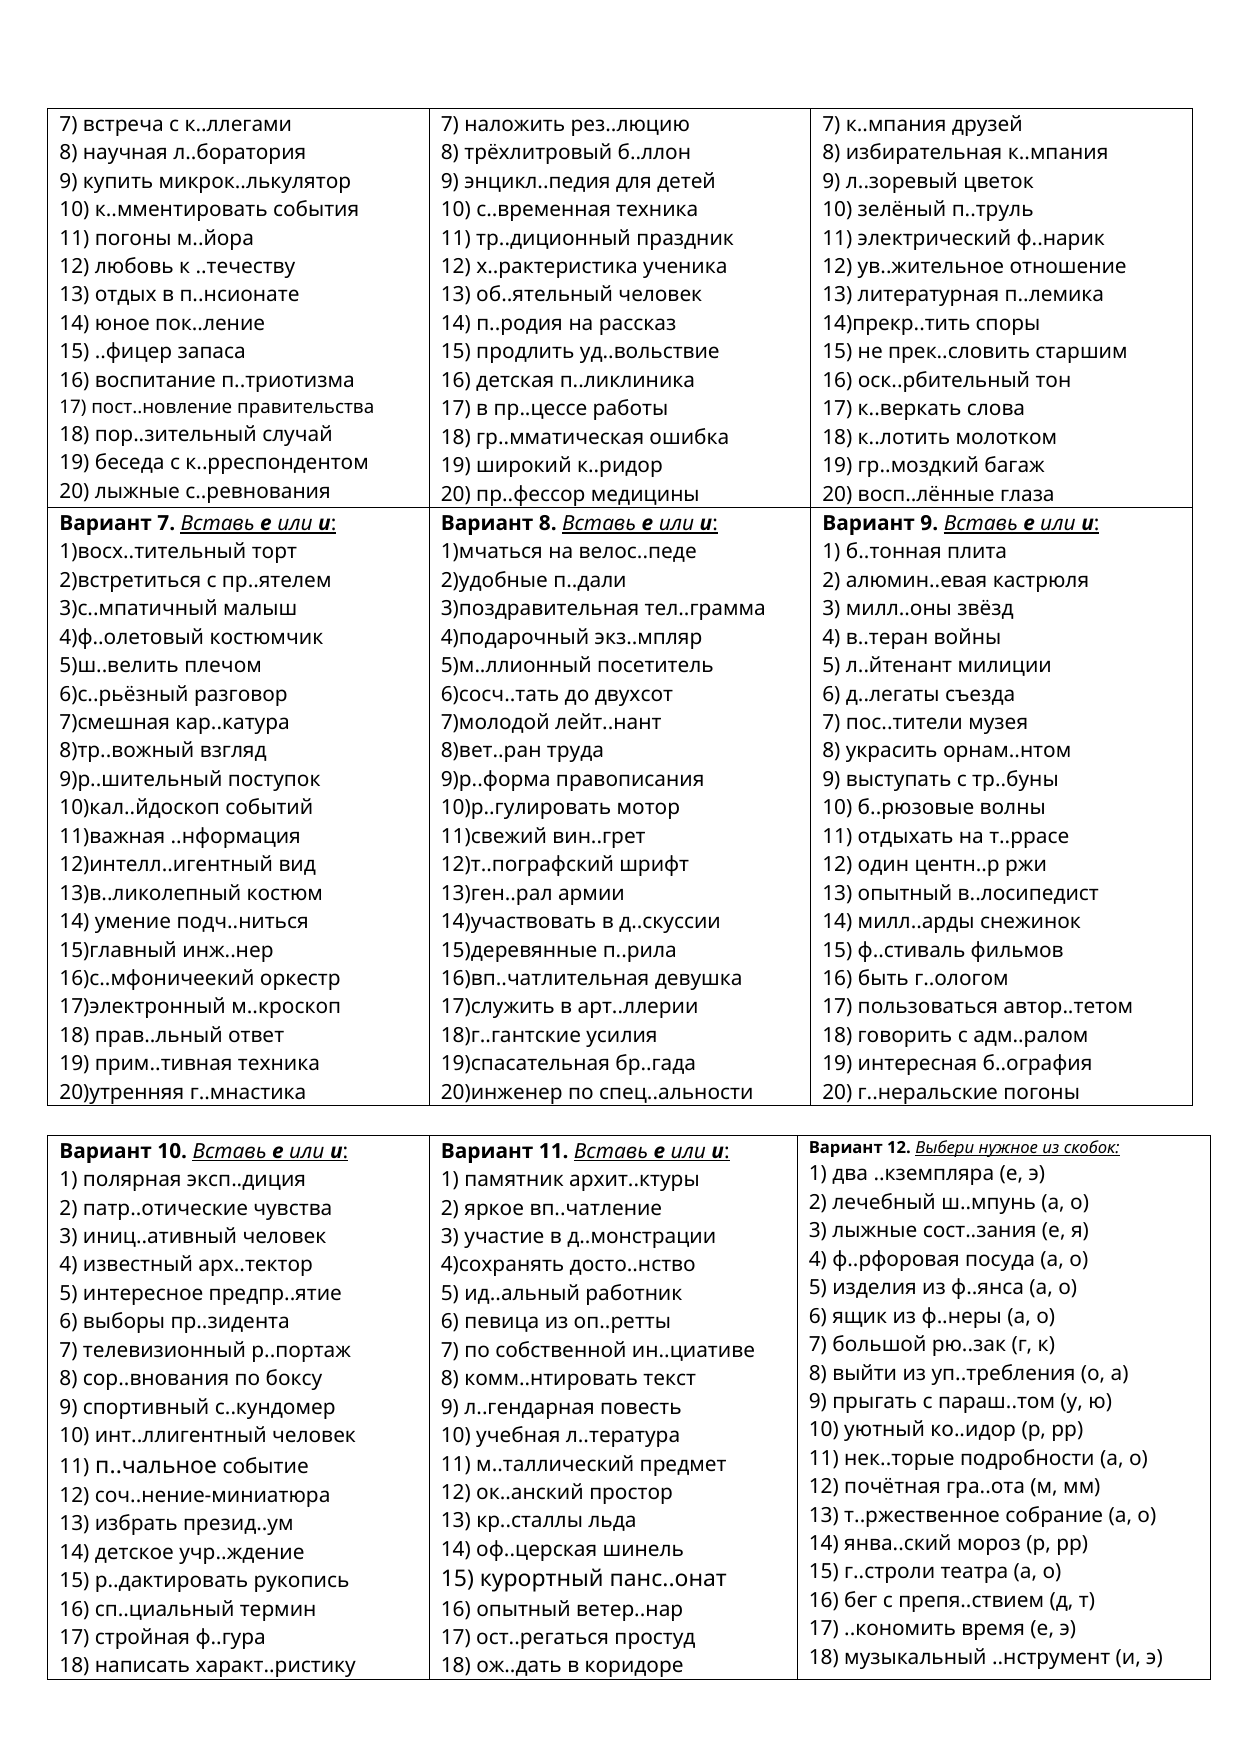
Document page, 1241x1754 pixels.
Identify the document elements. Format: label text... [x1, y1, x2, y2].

table_cell Вариант 8. Вставь е или и: 1)мчаться на велос..педе 2)удобные п..дали 3)поздравительная тел..грамма 4)подарочный экз..мпляр 5)м..ллионный посетитель 6)сосч..тать до двухсот 7)молодой лейт..нант 8)вет..ран труда 9)р..форма правописания 10)р..гулировать мотор 11)свежий вин..грет 12)т..пографский шрифт 13)ген..рал армии 14)участвовать в д..скуссии 15)деревянные п..рила 16)вп..чатлительная девушка 17)служить в арт..ллерии 18)г..гантские усилия 19)спасательная бр..гада 20)инженер по спец..альности [430, 508, 810, 1105]
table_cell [430, 109, 810, 507]
table_cell Вариант 9. Вставь е или и: 1) б..тонная плита 2) алюмин..евая кастрюля 3) милл..оны звёзд 4) в..теран войны 5) л..йтенант милиции 6) д..легаты съезда 7) пос..тители музея 8) украсить орнам..нтом 9) выступать с тр..буны 10) б..рюзовые волны 11) отдыхать на т..ррасе 12) один центн..р ржи 13) опытный в..лосипедист 14) милл..арды снежинок 15) ф..стиваль фильмов 16) быть г..ологом 17) пользоваться автор..тетом 18) говорить с адм..ралом 19) интересная б..ография 20) г..неральские погоны [811, 508, 1192, 1105]
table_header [430, 1136, 797, 1679]
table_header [48, 1136, 429, 1679]
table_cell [811, 109, 1192, 507]
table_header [798, 1136, 1210, 1679]
table_cell Вариант 7. Вставь е или и: 1)восх..тительный торт 2)встретиться с пр..ятелем 3)с..мпатичный малыш 4)ф..олетовый костюмчик 5)ш..велить плечом 6)с..рьёзный разговор 7)смешная кар..катура 8)тр..вожный взгляд 9)р..шительный поступок 10)кал..йдоскоп событий 11)важная ..нформация 12)интелл..игентный вид 13)в..ликолепный костюм 14) умение подч..ниться 15)главный инж..нер 16)с..мфоничеекий оркестр 17)электронный м..кроскоп 18) прав..льный ответ 19) прим..тивная техника 20)утренняя г..мнастика [48, 508, 429, 1105]
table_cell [48, 109, 429, 507]
